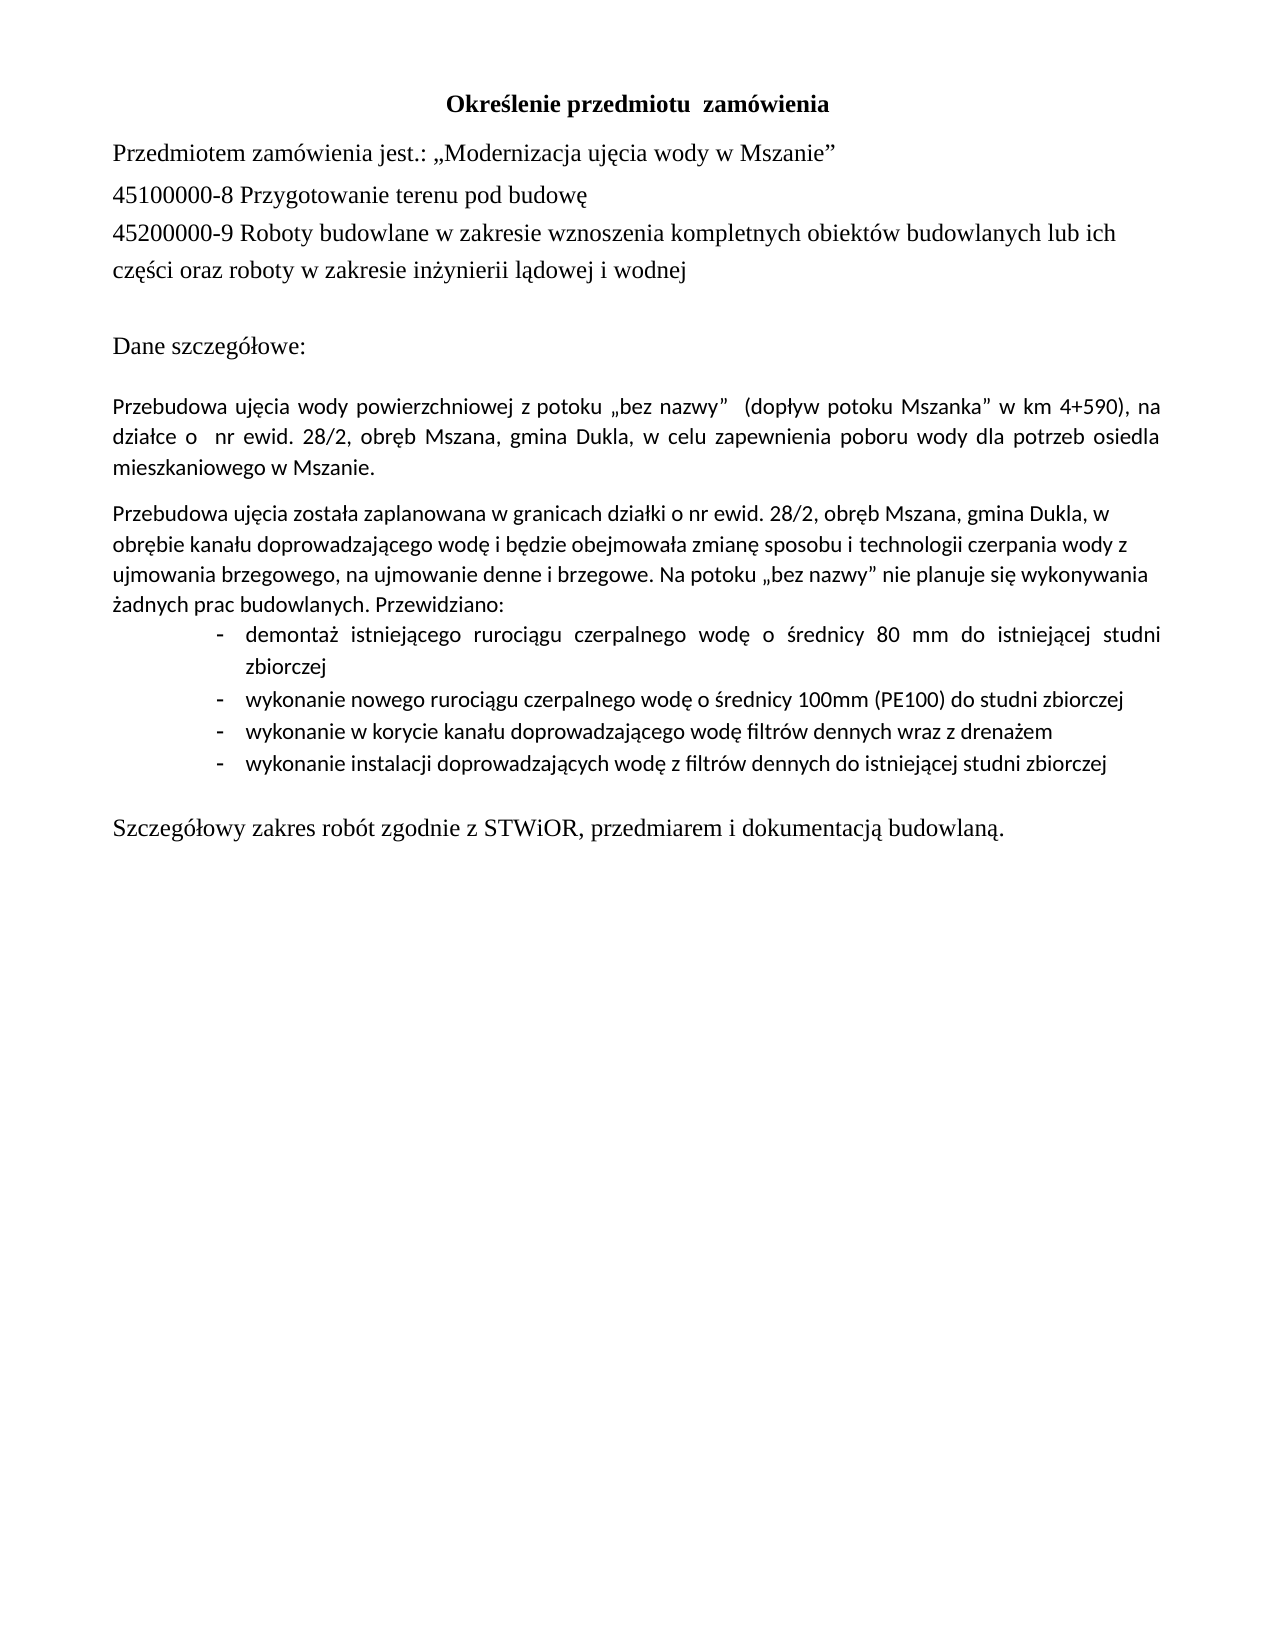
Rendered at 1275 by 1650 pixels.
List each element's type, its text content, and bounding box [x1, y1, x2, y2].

list wykonanie nowego rurociągu czerpalnego wodę o średnicy 100mm (PE100) do studni zbiorczej [216, 685, 1162, 713]
list wykonanie w korycie kanału doprowadzającego wodę filtrów dennych wraz z drenażem [216, 717, 1162, 745]
list demontaż istniejącego rurociągu czerpalnego wodę o średnicy 80 mm do istniejącej studni zbiorczej [216, 620, 1162, 681]
text Dane szczegółowe: [112, 331, 1162, 359]
text Przebudowa ujęcia została zaplanowana w granicach działki o nr ewid. 28/2, obręb Mszana, gmina Dukla, w obrębie kanału doprowadzającego wodę i będzie obejmowała zmianę sposobu i technologii czerpania wody z ujmowania brzegowego, na ujmowanie denne i brzegowe. Na potoku „bez nazwy” nie planuje się wykonywania żadnych prac budowlanych. Przewidziano: [112, 499, 1162, 618]
subtitle 45200000-9 Roboty budowlane w zakresie wznoszenia kompletnych obiektów budowlanych lub ich części oraz roboty w zakresie inżynierii lądowej i wodnej [112, 209, 1162, 284]
list wykonanie instalacji doprowadzających wodę z filtrów dennych do istniejącej studni zbiorczej [216, 749, 1162, 777]
text Przedmiotem zamówienia jest.: „Modernizacja ujęcia wody w Mszanie” [112, 138, 1162, 167]
text Określenie przedmiotu zamówienia [112, 89, 1162, 117]
subtitle 45100000-8 Przygotowanie terenu pod budowę [112, 171, 1162, 209]
list Przebudowa ujęcia wody powierzchniowej z potoku „bez nazwy” (dopływ potoku Mszanka” w km 4+590), na działce o nr ewid. 28/2, obręb Mszana, gmina Dukla, w celu zapewnienia poboru wody dla potrzeb osiedla mieszkaniowego w Mszanie. [112, 392, 1162, 481]
text Szczegółowy zakres robót zgodnie z STWiOR, przedmiarem i dokumentacją budowlaną. [112, 813, 1162, 842]
